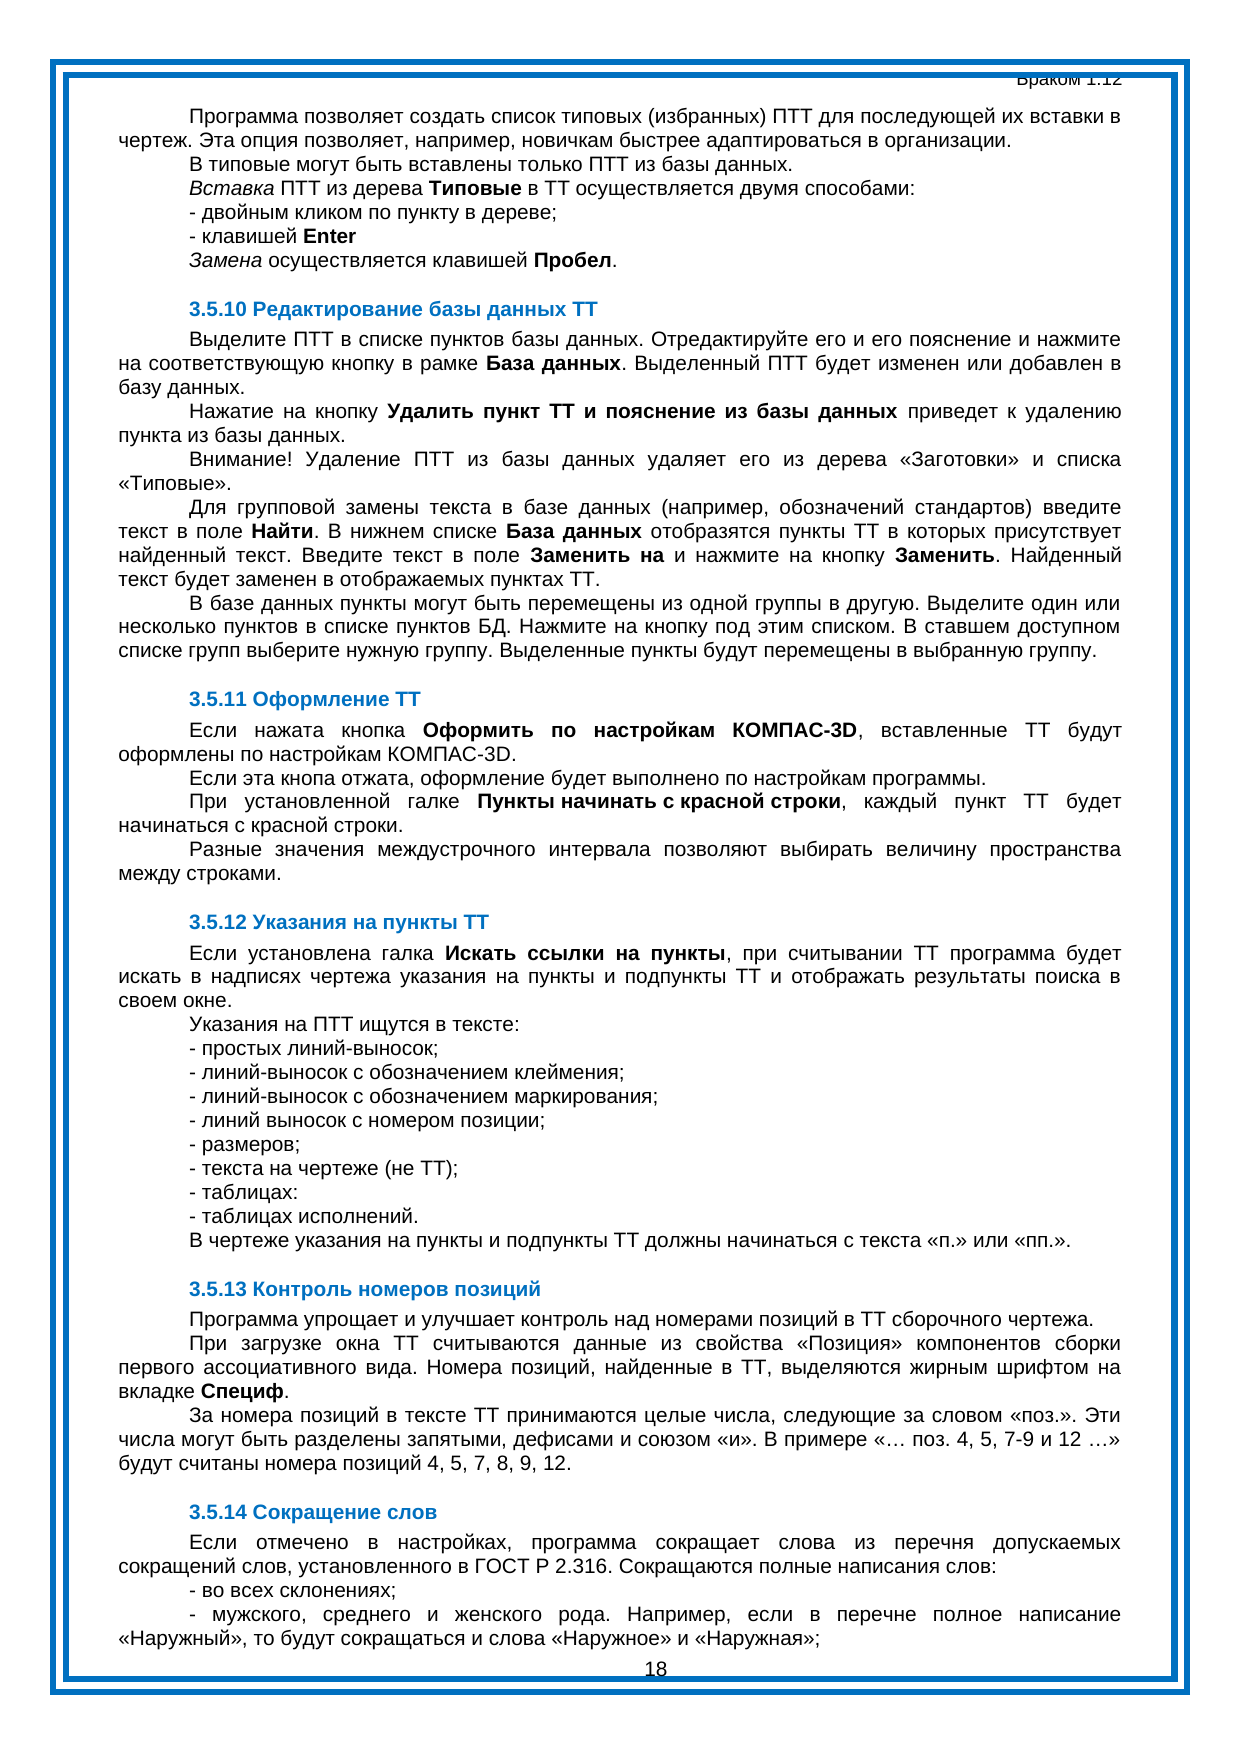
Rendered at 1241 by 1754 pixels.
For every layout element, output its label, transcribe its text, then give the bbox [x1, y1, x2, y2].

text Для групповой замены текста в базе данных (например, обозначений стандартов) введите текст в поле Найти. В нижнем списке База данных отобразятся пункты ТТ в которых присутствует найденный текст. Введите текст в поле Заменить на и нажмите на кнопку Заменить. Найденный текст будет заменен в отображаемых пунктах ТТ. [118, 494, 1122, 590]
text - текста на чертеже (не ТТ); [118, 1156, 1122, 1180]
text - линий-выносок с обозначением маркирования; [118, 1084, 1122, 1108]
text - таблицах исполнений. [118, 1204, 1122, 1228]
text - клавишей Enter [118, 224, 1122, 248]
text 3.5.14 Сокращение слов [118, 1500, 1122, 1524]
text При установленной галке Пункты начинать с красной строки, каждый пункт ТТ будет начинаться с красной строки. [118, 789, 1122, 837]
text Если установлена галка Искать ссылки на пункты, при считывании ТТ программа будет искать в надписях чертежа указания на пункты и подпункты ТТ и отображать результаты поиска в своем окне. [118, 940, 1122, 1012]
text Если отмечено в настройках, программа сокращает слова из перечня допускаемых сокращений слов, установленного в ГОСТ Р 2.316. Сокращаются полные написания слов: [118, 1530, 1122, 1578]
text Указания на ПТТ ищутся в тексте: [118, 1012, 1122, 1036]
text Выделите ПТТ в списке пунктов базы данных. Отредактируйте его и его пояснение и нажмите на соответствующую кнопку в рамке База данных. Выделенный ПТТ будет изменен или добавлен в базу данных. [118, 327, 1122, 399]
text - простых линий-выносок; [118, 1036, 1122, 1060]
text Вставка ПТТ из дерева Типовые в ТТ осуществляется двумя способами: [118, 176, 1122, 200]
text - мужского, среднего и женского рода. Например, если в перечне полное написание «Наружный», то будут сокращаться и слова «Наружное» и «Наружная»; [118, 1602, 1122, 1650]
text Замена осуществляется клавишей Пробел. [118, 248, 1122, 272]
text В базе данных пункты могут быть перемещены из одной группы в другую. Выделите один или несколько пунктов в списке пунктов БД. Нажмите на кнопку под этим списком. В ставшем доступном списке групп выберите нужную группу. Выделенные пункты будут перемещены в выбранную группу. [118, 590, 1122, 662]
text При загрузке окна ТТ считываются данные из свойства «Позиция» компонентов сборки первого ассоциативного вида. Номера позиций, найденные в ТТ, выделяются жирным шрифтом на вкладке Специф. [118, 1331, 1122, 1403]
text Программа упрощает и улучшает контроль над номерами позиций в ТТ сборочного чертежа. [118, 1307, 1122, 1331]
text - во всех склонениях; [118, 1578, 1122, 1602]
text За номера позиций в тексте ТТ принимаются целые числа, следующие за словом «поз.». Эти числа могут быть разделены запятыми, дефисами и союзом «и». В примере «… поз. 4, 5, 7-9 и 12 …» будут считаны номера позиций 4, 5, 7, 8, 9, 12. [118, 1403, 1122, 1475]
text Внимание! Удаление ПТТ из базы данных удаляет его из дерева «Заготовки» и списка «Типовые». [118, 447, 1122, 494]
text - таблицах: [118, 1180, 1122, 1204]
text 3.5.11 Оформление ТТ [118, 687, 1122, 711]
text - размеров; [118, 1132, 1122, 1156]
text Нажатие на кнопку Удалить пункт ТТ и пояснение из базы данных приведет к удалению пункта из базы данных. [118, 399, 1122, 447]
text 3.5.13 Контроль номеров позиций [118, 1277, 1122, 1301]
text - линий-выносок с обозначением клеймения; [118, 1060, 1122, 1084]
text Если нажата кнопка Оформить по настройкам КОМПАС-3D, вставленные ТТ будут оформлены по настройкам КОМПАС-3D. [118, 717, 1122, 765]
text Если эта кнопа отжата, оформление будет выполнено по настройкам программы. [118, 765, 1122, 789]
text Программа позволяет создать список типовых (избранных) ПТТ для последующей их вставки в чертеж. Эта опция позволяет, например, новичкам быстрее адаптироваться в организации. [118, 104, 1122, 152]
text 3.5.12 Указания на пункты ТТ [118, 910, 1122, 934]
text - линий выносок с номером позиции; [118, 1108, 1122, 1132]
text 3.5.10 Редактирование базы данных ТТ [118, 297, 1122, 321]
text В чертеже указания на пункты и подпункты ТТ должны начинаться с текста «п.» или «пп.». [118, 1228, 1122, 1252]
text Разные значения междустрочного интервала позволяют выбирать величину пространства между строками. [118, 837, 1122, 885]
text - двойным кликом по пункту в дереве; [118, 200, 1122, 224]
text В типовые могут быть вставлены только ПТТ из базы данных. [118, 152, 1122, 176]
